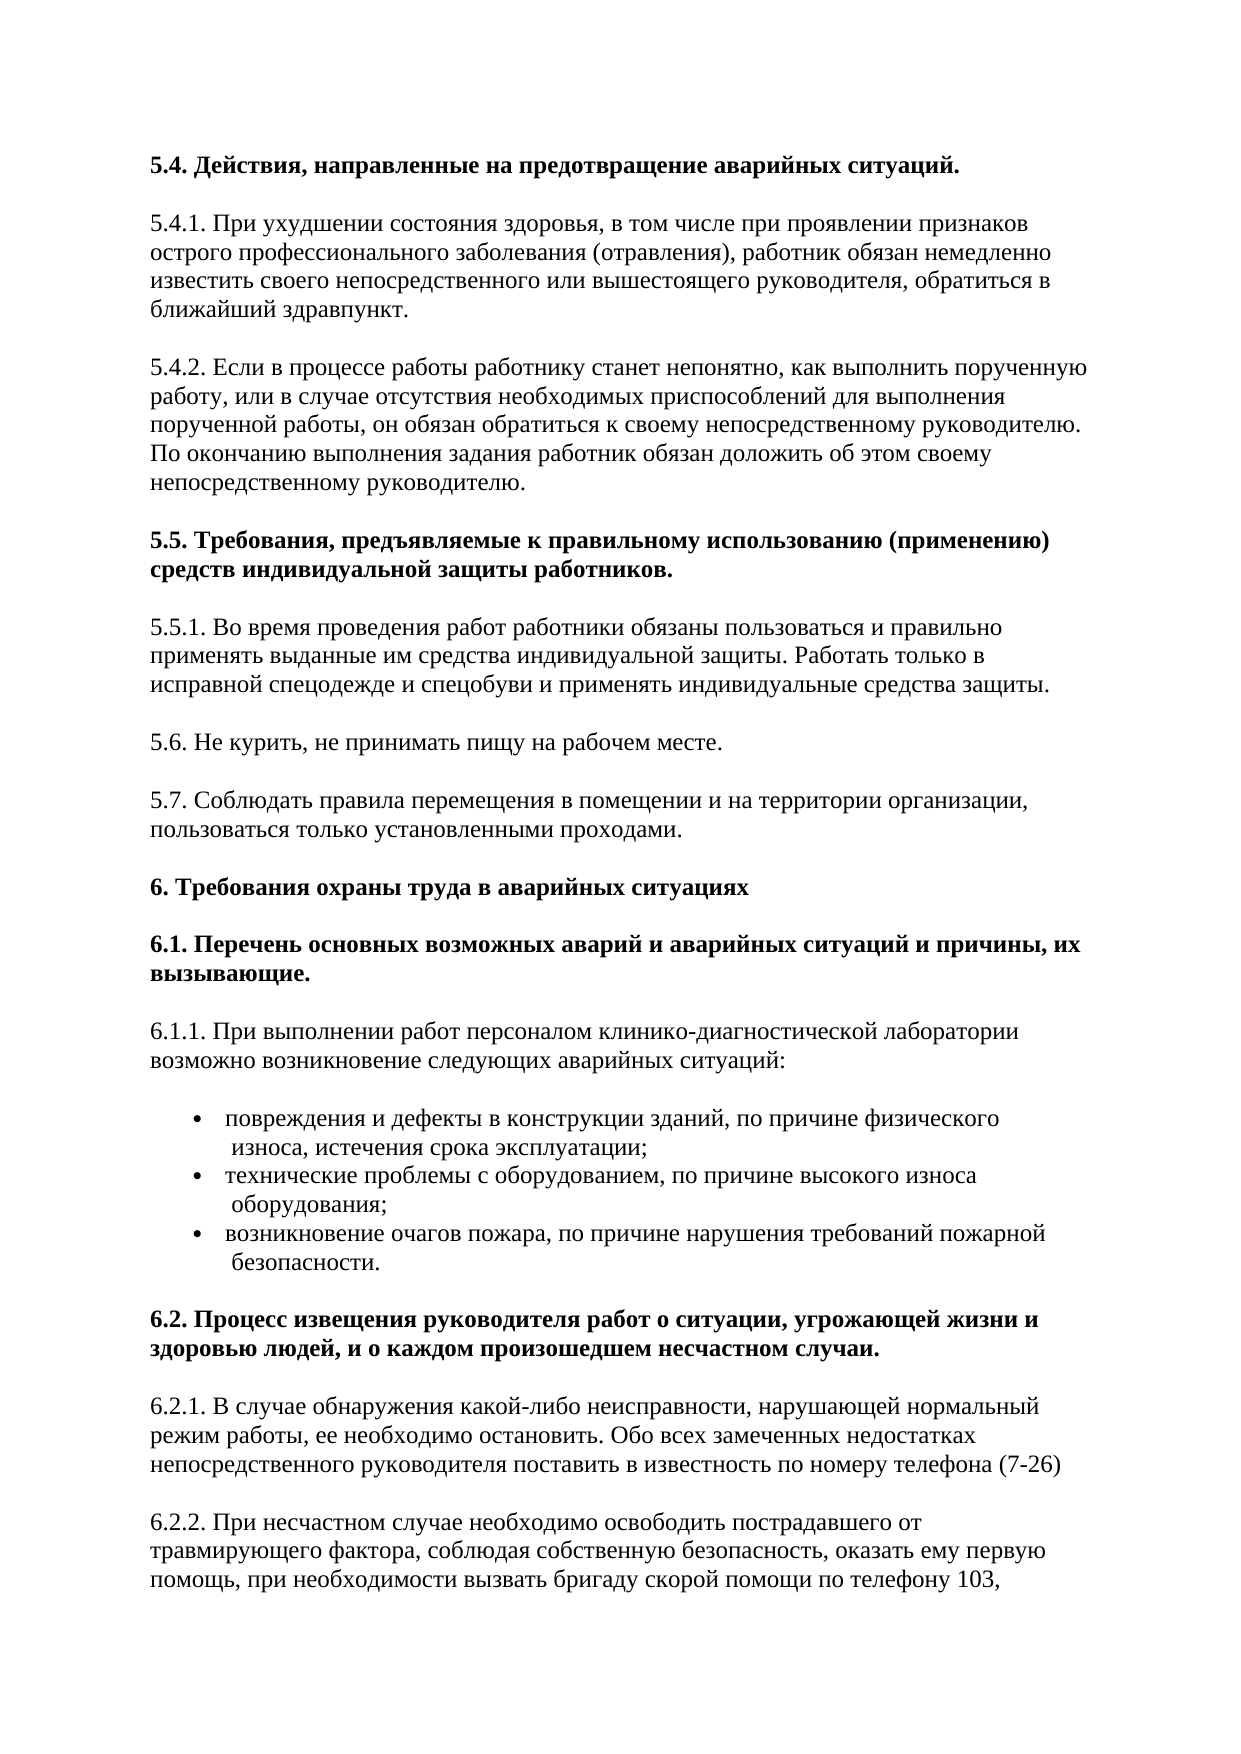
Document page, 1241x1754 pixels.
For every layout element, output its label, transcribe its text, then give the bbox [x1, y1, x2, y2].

text 6.2. Процесс извещения руководителя работ о ситуации, угрожающей жизни и здоровью людей, и о каждом произошедшем несчастном случаи. [150, 1334, 1090, 1391]
text 5.4.2. Если в процессе работы работнику станет непонятно, как выполнить порученную работу, или в случае отсутствия необходимых приспособлений для выполнения порученной работы, он обязан обратиться к своему непосредственному руководителю. По окончанию выполнения задания работник обязан доложить об этом своему непосредственному руководителю. [150, 352, 1090, 496]
text 6. Требования охраны труда в аварийных ситуациях [150, 872, 1090, 900]
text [150, 1536, 1090, 1593]
list повреждения и дефекты в конструкции зданий, по причине физического износа, истечения срока эксплуатации; [194, 1103, 1071, 1160]
text 6.1.1. При выполнении работ персоналом клинико-диагностической лаборатории возможно возникновение следующих аварийных ситуаций: [150, 1016, 1090, 1074]
text 5.6. Не курить, не принимать пищу на рабочем месте. [150, 727, 1090, 756]
text 5.5.1. Во время проведения работ работники обязаны пользоваться и правильно применять выданные им средства индивидуальной защиты. Работать только в исправной спецодежде и спецобуви и применять индивидуальные средства защиты. [150, 612, 1090, 698]
text 6.1. Перечень основных возможных аварий и аварийных ситуаций и причины, их вызывающие. [150, 929, 1090, 987]
text 5.4.1. При ухудшении состояния здоровья, в том числе при проявлении признаков острого профессионального заболевания (отравления), работник обязан немедленно известить своего непосредственного или вышестоящего руководителя, обратиться в ближайший здравпункт. [150, 208, 1090, 323]
text 5.4. Действия, направленные на предотвращение аварийных ситуаций. [150, 150, 1090, 179]
list возникновение очагов пожара, по причине нарушения требований пожарной безопасности. [194, 1247, 1071, 1304]
text 6.2.1. В случае обнаружения какой-либо неисправности, нарушающей нормальный режим работы, ее необходимо остановить. Обо всех замеченных недостатках непосредственного руководителя поставить в известность по номеру телефона (7-26) [150, 1420, 1090, 1507]
text 5.5. Требования, предъявляемые к правильному использованию (применению) средств индивидуальной защиты работников. [150, 525, 1090, 582]
text 5.7. Соблюдать правила перемещения в помещении и на территории организации, пользоваться только установленными проходами. [150, 785, 1090, 842]
list технические проблемы с оборудованием, по причине высокого износа оборудования; [194, 1160, 1071, 1218]
